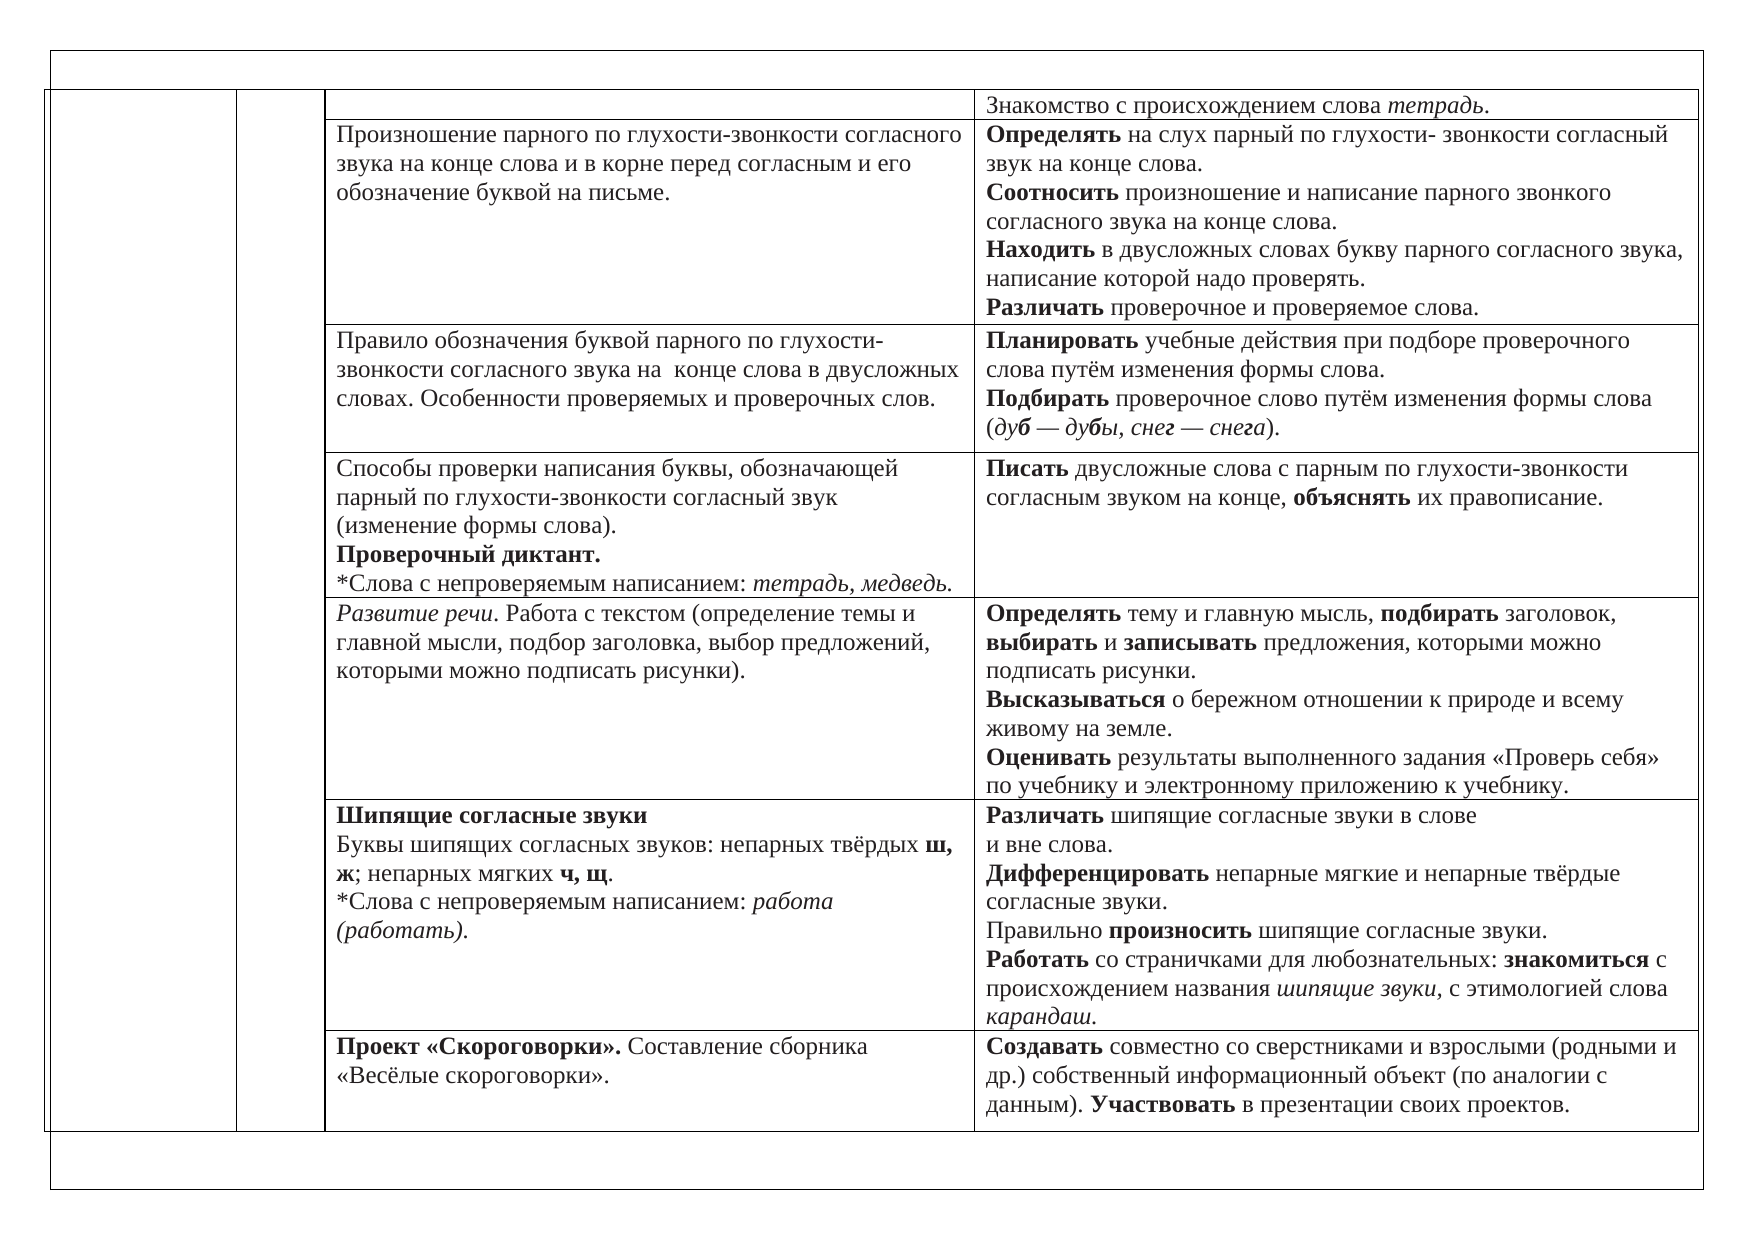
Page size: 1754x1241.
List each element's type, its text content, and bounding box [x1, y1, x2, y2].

table_cell Определять на слух парный по глухости- звонкости согласный звук на конце слова. Соотносить произношение и написание парного звонкого согласного звука на конце слова. Находить в двусложных словах букву парного согласного звука, написание которой надо проверять. Различать проверочное и проверяемое слова. [975, 120, 1698, 324]
table_cell Способы проверки написания буквы, обозначающей парный по глухости-звонкости согласный звук (изменение формы слова). Проверочный диктант. *Слова с непроверяемым написанием: тетрадь, медведь. [326, 453, 974, 597]
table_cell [975, 90, 1698, 118]
table_cell Писать двусложные слова с парным по глухости-звонкости согласным звуком на конце, объяснять их правописание. [975, 453, 1698, 597]
table_cell Планировать учебные действия при подборе проверочного слова путём изменения формы слова. Подбирать проверочное слово путём изменения формы слова (дуб — дубы, снег — снега). [975, 325, 1698, 452]
table_cell Различать шипящие согласные звуки в слове и вне слова. Дифференцировать непарные мягкие и непарные твёрдые согласные звуки. Правильно произносить шипящие согласные звуки. Работать со страничками для любознательных: знакомиться с происхождением названия шипящие звуки, с этимологией слова карандаш. [975, 800, 1698, 1030]
table_cell Определять тему и главную мысль, подбирать заголовок, выбирать и записывать предложения, которыми можно подписать рисунки. Высказываться о бережном отношении к природе и всему живому на земле. Оценивать результаты выполненного задания «Проверь себя» по учебнику и электронному приложению к учебнику. [975, 598, 1698, 799]
table_cell Проект «Скороговорки». Составление сборника «Весёлые скороговорки». [326, 1031, 974, 1131]
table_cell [326, 90, 974, 118]
table_cell Создавать совместно со сверстниками и взрослыми (родными и др.) собственный информационный объект (по аналогии с данным). Участвовать в презентации своих проектов. [975, 1031, 1698, 1131]
table_cell Произношение парного по глухости-звонкости согласного звука на конце слова и в корне перед согласным и его обозначение буквой на письме. [326, 120, 974, 324]
table_cell Правило обозначения буквой парного по глухости-звонкости согласного звука на конце слова в двусложных словах. Особенности проверяемых и проверочных слов. [326, 325, 974, 452]
table_cell Шипящие согласные звуки Буквы шипящих согласных звуков: непарных твёрдых ш, ж; непарных мягких ч, щ. *Слова с непроверяемым написанием: работа (работать). [326, 800, 974, 1030]
table_cell Развитие речи. Работа с текстом (определение темы и главной мысли, подбор заголовка, выбор предложений, которыми можно подписать рисунки). [326, 598, 974, 799]
